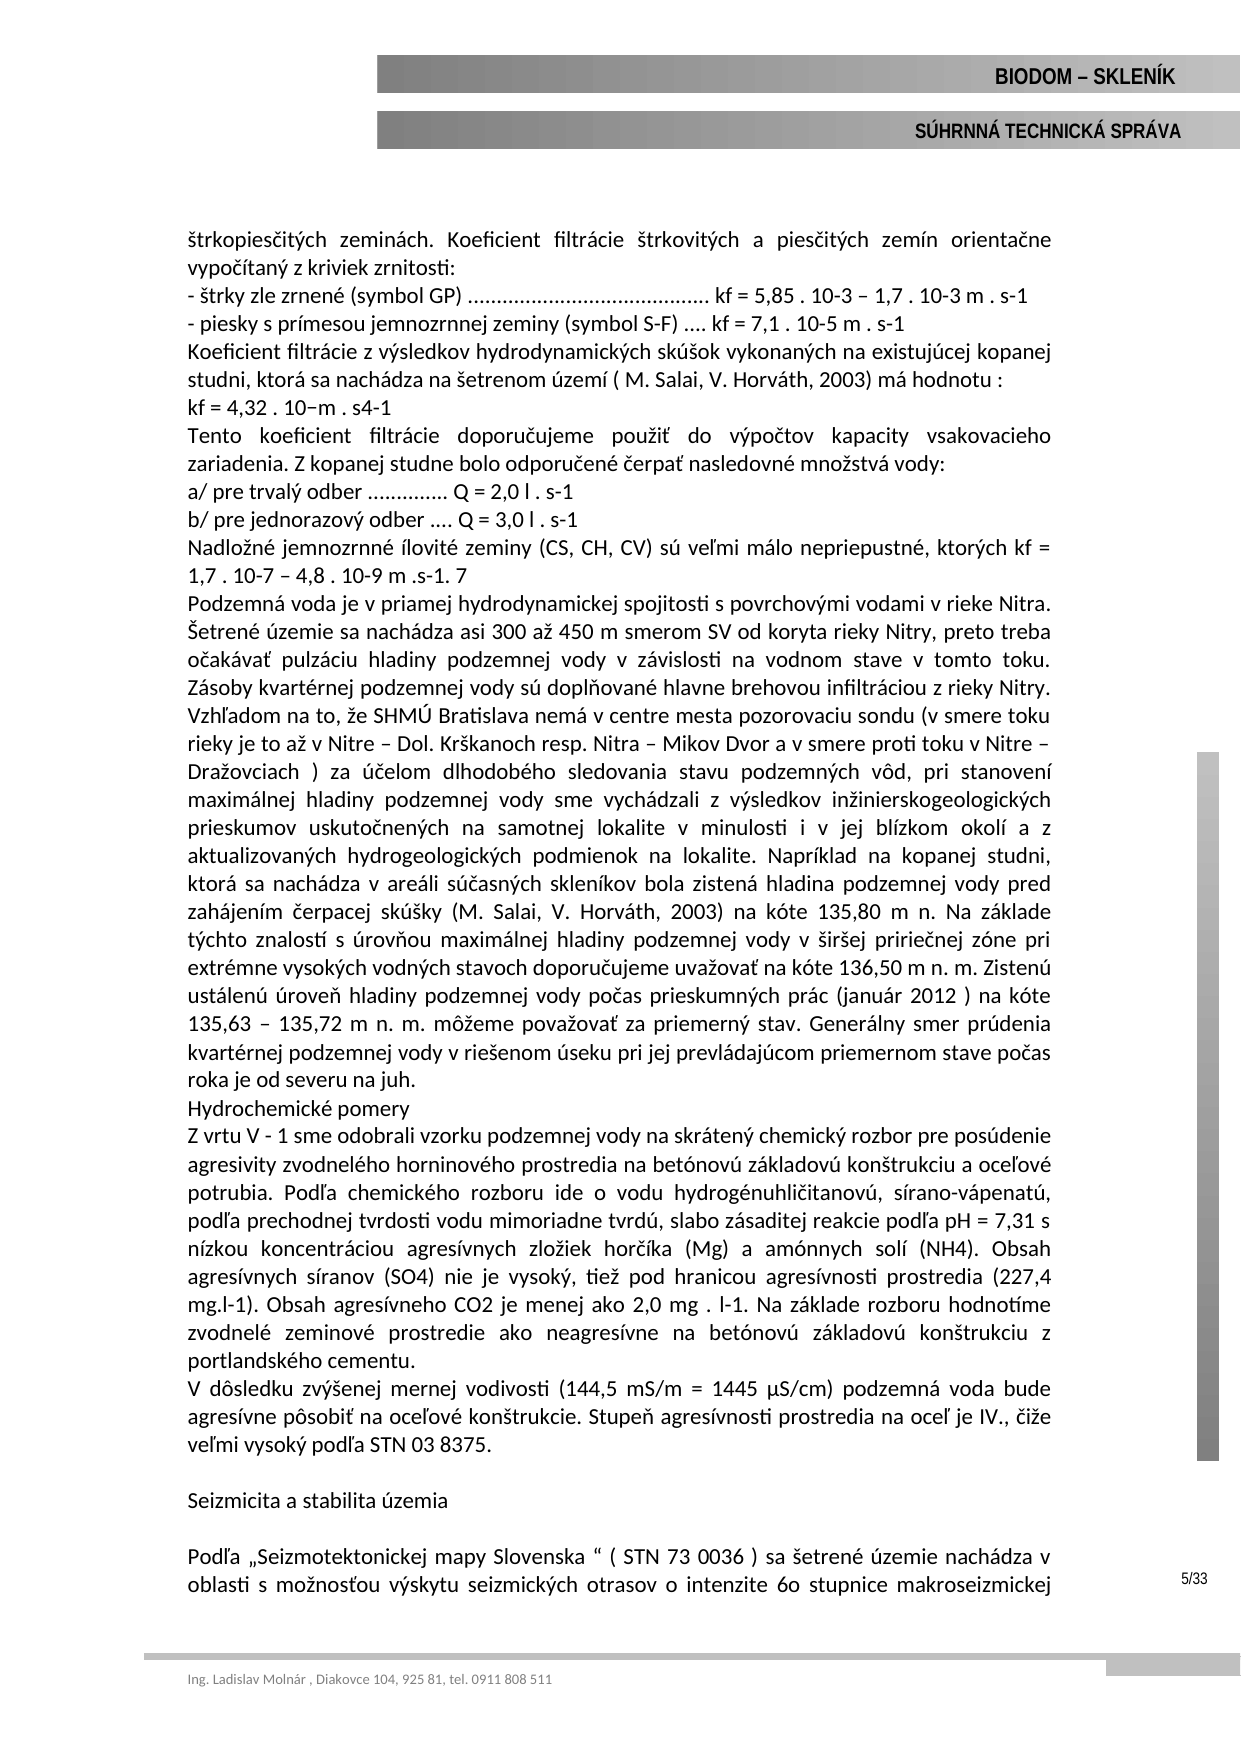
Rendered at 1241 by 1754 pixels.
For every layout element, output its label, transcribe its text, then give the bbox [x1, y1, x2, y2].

text - štrky zle zrnené (symbol GP) .......................................... kf = 5,85 . 10-3 – 1,7 . 10-3 m . s-1 [187, 281, 1053, 309]
text b/ pre jednorazový odber .... Q = 3,0 l . s-1 [187, 505, 1053, 533]
text Podzemná voda je v priamej hydrodynamickej spojitosti s povrchovými vodami v rieke Nitra. Šetrené územie sa nachádza asi 300 až 450 m smerom SV od koryta rieky Nitry, preto treba očakávať pulzáciu hladiny podzemnej vody v závislosti na vodnom stave v tomto toku. Zásoby kvartérnej podzemnej vody sú doplňované hlavne brehovou infiltráciou z rieky Nitry. Vzhľadom na to, že SHMÚ Bratislava nemá v centre mesta pozorovaciu sondu (v smere toku rieky je to až v Nitre – Dol. Krškanoch resp. Nitra – Mikov Dvor a v smere proti toku v Nitre – Dražovciach ) za účelom dlhodobého sledovania stavu podzemných vôd, pri stanovení maximálnej hladiny podzemnej vody sme vychádzali z výsledkov inžinierskogeologických prieskumov uskutočnených na samotnej lokalite v minulosti i v jej blízkom okolí a z aktualizovaných hydrogeologických podmienok na lokalite. Napríklad na kopanej studni, ktorá sa nachádza v areáli súčasných skleníkov bola zistená hladina podzemnej vody pred zahájením čerpacej skúšky (M. Salai, V. Horváth, 2003) na kóte 135,80 m n. Na základe týchto znalostí s úrovňou maximálnej hladiny podzemnej vody v širšej pririečnej zóne pri extrémne vysokých vodných stavoch doporučujeme uvažovať na kóte 136,50 m n. m. Zistenú ustálenú úroveň hladiny podzemnej vody počas prieskumných prác (január 2012 ) na kóte 135,63 – 135,72 m n. m. môžeme považovať za priemerný stav. Generálny smer prúdenia kvartérnej podzemnej vody v riešenom úseku pri jej prevládajúcom priemernom stave počas roka je od severu na juh. [187, 589, 1053, 1094]
text Z vrtu V - 1 sme odobrali vzorku podzemnej vody na skrátený chemický rozbor pre posúdenie agresivity zvodnelého horninového prostredia na betónovú základovú konštrukciu a oceľové potrubia. Podľa chemického rozboru ide o vodu hydrogénuhličitanovú, sírano-vápenatú, podľa prechodnej tvrdosti vodu mimoriadne tvrdú, slabo zásaditej reakcie podľa pH = 7,31 s nízkou koncentráciou agresívnych zložiek horčíka (Mg) a amónnych solí (NH4). Obsah agresívnych síranov (SO4) nie je vysoký, tiež pod hranicou agresívnosti prostredia (227,4 mg.l-1). Obsah agresívneho CO2 je menej ako 2,0 mg . l-1. Na základe rozboru hodnotíme zvodnelé zeminové prostredie ako neagresívne na betónovú základovú konštrukciu z portlandského cementu. [187, 1122, 1053, 1374]
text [187, 1542, 1053, 1598]
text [187, 225, 1053, 281]
text Hydrochemické pomery [187, 1094, 1053, 1122]
text Seizmicita a stabilita územia [187, 1486, 1053, 1514]
text Tento koeficient filtrácie doporučujeme použiť do výpočtov kapacity vsakovacieho zariadenia. Z kopanej studne bolo odporučené čerpať nasledovné množstvá vody: [187, 421, 1053, 477]
text Koeficient filtrácie z výsledkov hydrodynamických skúšok vykonaných na existujúcej kopanej studni, ktorá sa nachádza na šetrenom území ( M. Salai, V. Horváth, 2003) má hodnotu : [187, 337, 1053, 393]
text - piesky s prímesou jemnozrnnej zeminy (symbol S-F) .... kf = 7,1 . 10-5 m . s-1 [187, 309, 1053, 337]
text V dôsledku zvýšenej mernej vodivosti (144,5 mS/m = 1445 μS/cm) podzemná voda bude agresívne pôsobiť na oceľové konštrukcie. Stupeň agresívnosti prostredia na oceľ je IV., čiže veľmi vysoký podľa STN 03 8375. [187, 1374, 1053, 1458]
text Nadložné jemnozrnné ílovité zeminy (CS, CH, CV) sú veľmi málo nepriepustné, ktorých kf = 1,7 . 10-7 – 4,8 . 10-9 m .s-1. 7 [187, 533, 1053, 589]
text kf = 4,32 . 10−m . s4-1 [187, 393, 1053, 421]
text a/ pre trvalý odber .............. Q = 2,0 l . s-1 [187, 477, 1053, 505]
